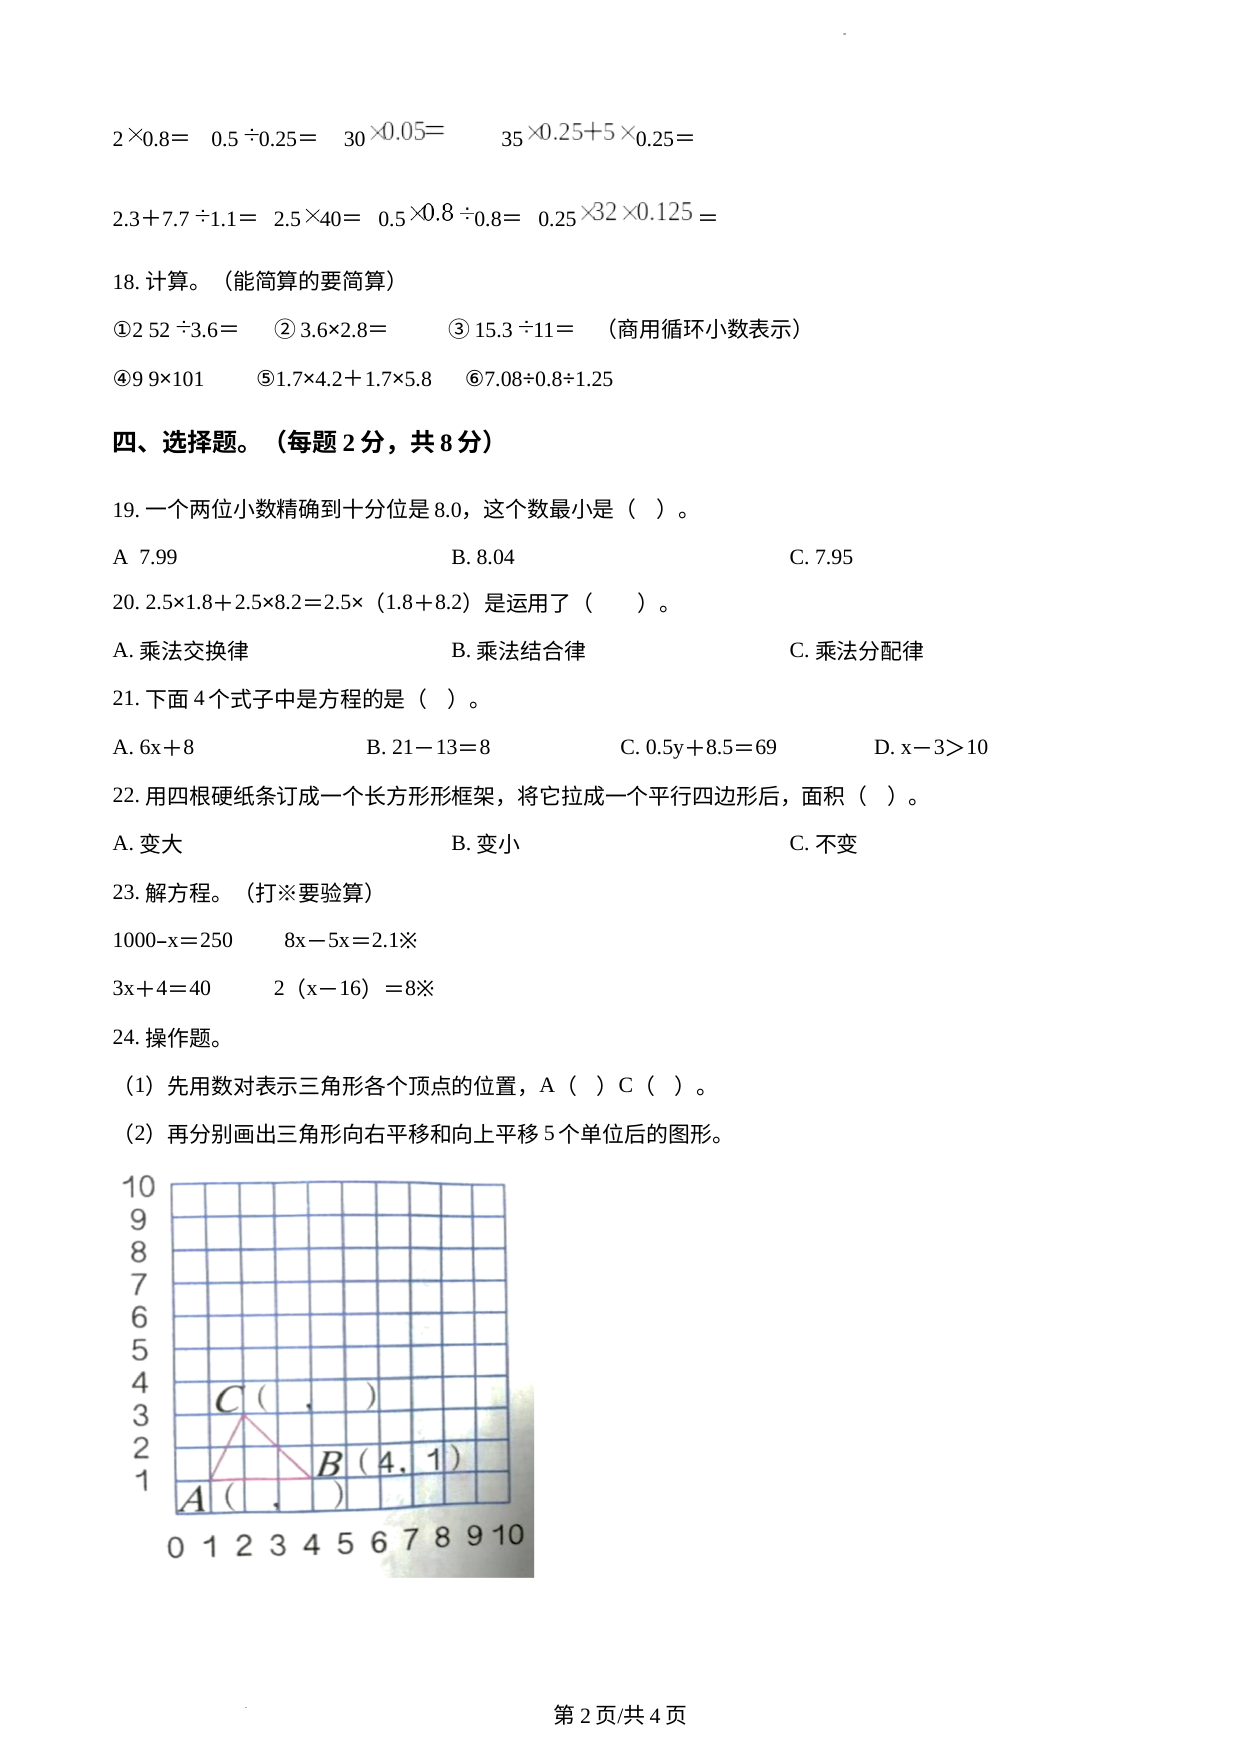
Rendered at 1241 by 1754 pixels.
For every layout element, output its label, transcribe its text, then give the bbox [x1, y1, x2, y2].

text 23. 解方程。（打※要验算） [112, 875, 1128, 908]
text 21. 下面4个式子中是方程的是（ ）。 [112, 682, 1128, 714]
text （2）再分别画出三角形向右平移和向上平移5个单位后的图形。 [112, 1117, 1128, 1149]
text 20.8＝ 0.50.25＝ 30350.25＝ [112, 102, 1128, 167]
text 22. 用四根硬纸条订成一个长方形形框架，将它拉成一个平行四边形后，面积（ ）。 [112, 778, 1128, 811]
text ①2523.6＝ ②3.6×2.8＝ ③15.311＝ （商用循环小数表示） [112, 312, 1128, 344]
text 18. 计算。（能简算的要简算） [112, 263, 1128, 296]
text 2.3＋7.71.1＝ 2.540＝ 0.50.8＝ 0.25＝ [112, 183, 1128, 248]
text 四、选择题。（每题2分，共8分） [112, 408, 1128, 473]
text A. 变大 B. 变小 C. 不变 [112, 827, 1128, 859]
text 24. 操作题。 [112, 1020, 1128, 1053]
picture [112, 1165, 535, 1578]
text 20. 2.5×1.8＋2.5×8.2＝2.5×（1.8＋8.2）是运用了（ ）。 [112, 585, 1128, 618]
text ④99×101 ⑤1.7×4.2＋1.7×5.8 ⑥7.08÷0.8÷1.25 [112, 360, 1128, 393]
text A. 6x＋8 B. 21－13＝8 C. 0.5y＋8.5＝69 D. x－3＞10 [112, 730, 1128, 763]
text A 7.99 B. 8.04 C. 7.95 [112, 540, 1128, 572]
text 19. 一个两位小数精确到十分位是8.0，这个数最小是（ ）。 [112, 492, 1128, 524]
text （1）先用数对表示三角形各个顶点的位置，A（ ）C（ ）。 [112, 1068, 1128, 1101]
text A. 乘法交换律 B. 乘法结合律 C. 乘法分配律 [112, 633, 1128, 666]
text 3x＋4＝40 2（x－16）＝8※ [112, 972, 1128, 1004]
text 1000–x＝250 8x－5x＝2.1※ [112, 923, 1128, 956]
